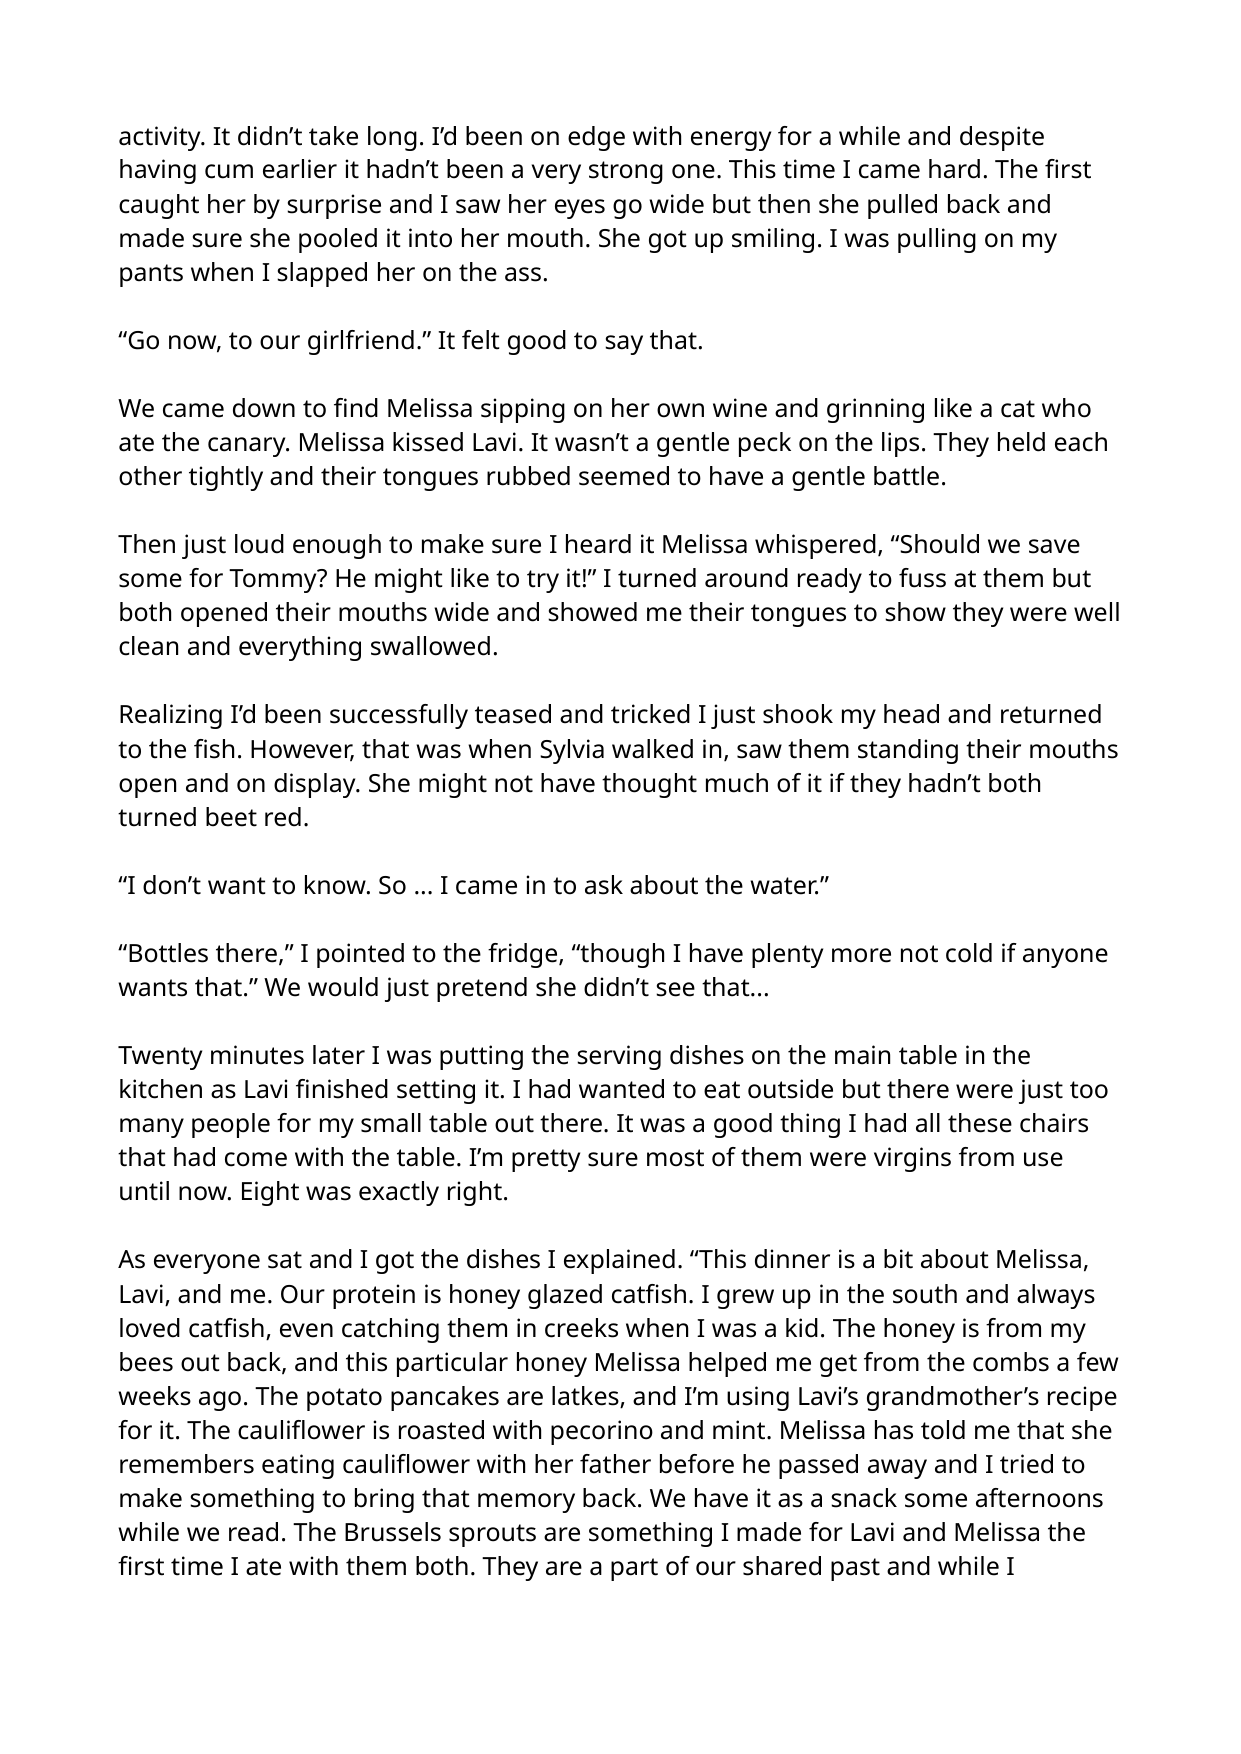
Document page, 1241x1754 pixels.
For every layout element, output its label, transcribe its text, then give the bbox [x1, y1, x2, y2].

text Then just loud enough to make sure I heard it Melissa whispered, “Should we save some for Tommy? He might like to try it!” I turned around ready to fuss at them but both opened their mouths wide and showed me their tongues to show they were well clean and everything swallowed. [118, 527, 1122, 663]
text “I don’t want to know. So ... I came in to ask about the water.” [118, 867, 1122, 902]
text Twenty minutes later I was putting the serving dishes on the main table in the kitchen as Lavi finished setting it. I had wanted to eat outside but there were just too many people for my small table out there. It was a good thing I had all these chairs that had come with the table. I’m pretty sure most of them were virgins from use until now. Eight was exactly right. [118, 1038, 1122, 1208]
text We came down to find Melissa sipping on her own wine and grinning like a cat who ate the canary. Melissa kissed Lavi. It wasn’t a gentle peck on the lips. They held each other tightly and their tongues rubbed seemed to have a gentle battle. [118, 391, 1122, 493]
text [118, 118, 1122, 288]
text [118, 1242, 1122, 1583]
text “Bottles there,” I pointed to the fridge, “though I have plenty more not cold if anyone wants that.” We would just pretend she didn’t see that... [118, 936, 1122, 1004]
text “Go now, to our girlfriend.” It felt good to say that. [118, 322, 1122, 357]
text Realizing I’d been successfully teased and tricked I just shook my head and returned to the fish. However, that was when Sylvia walked in, saw them standing their mouths open and on display. She might not have thought much of it if they hadn’t both turned beet red. [118, 697, 1122, 833]
